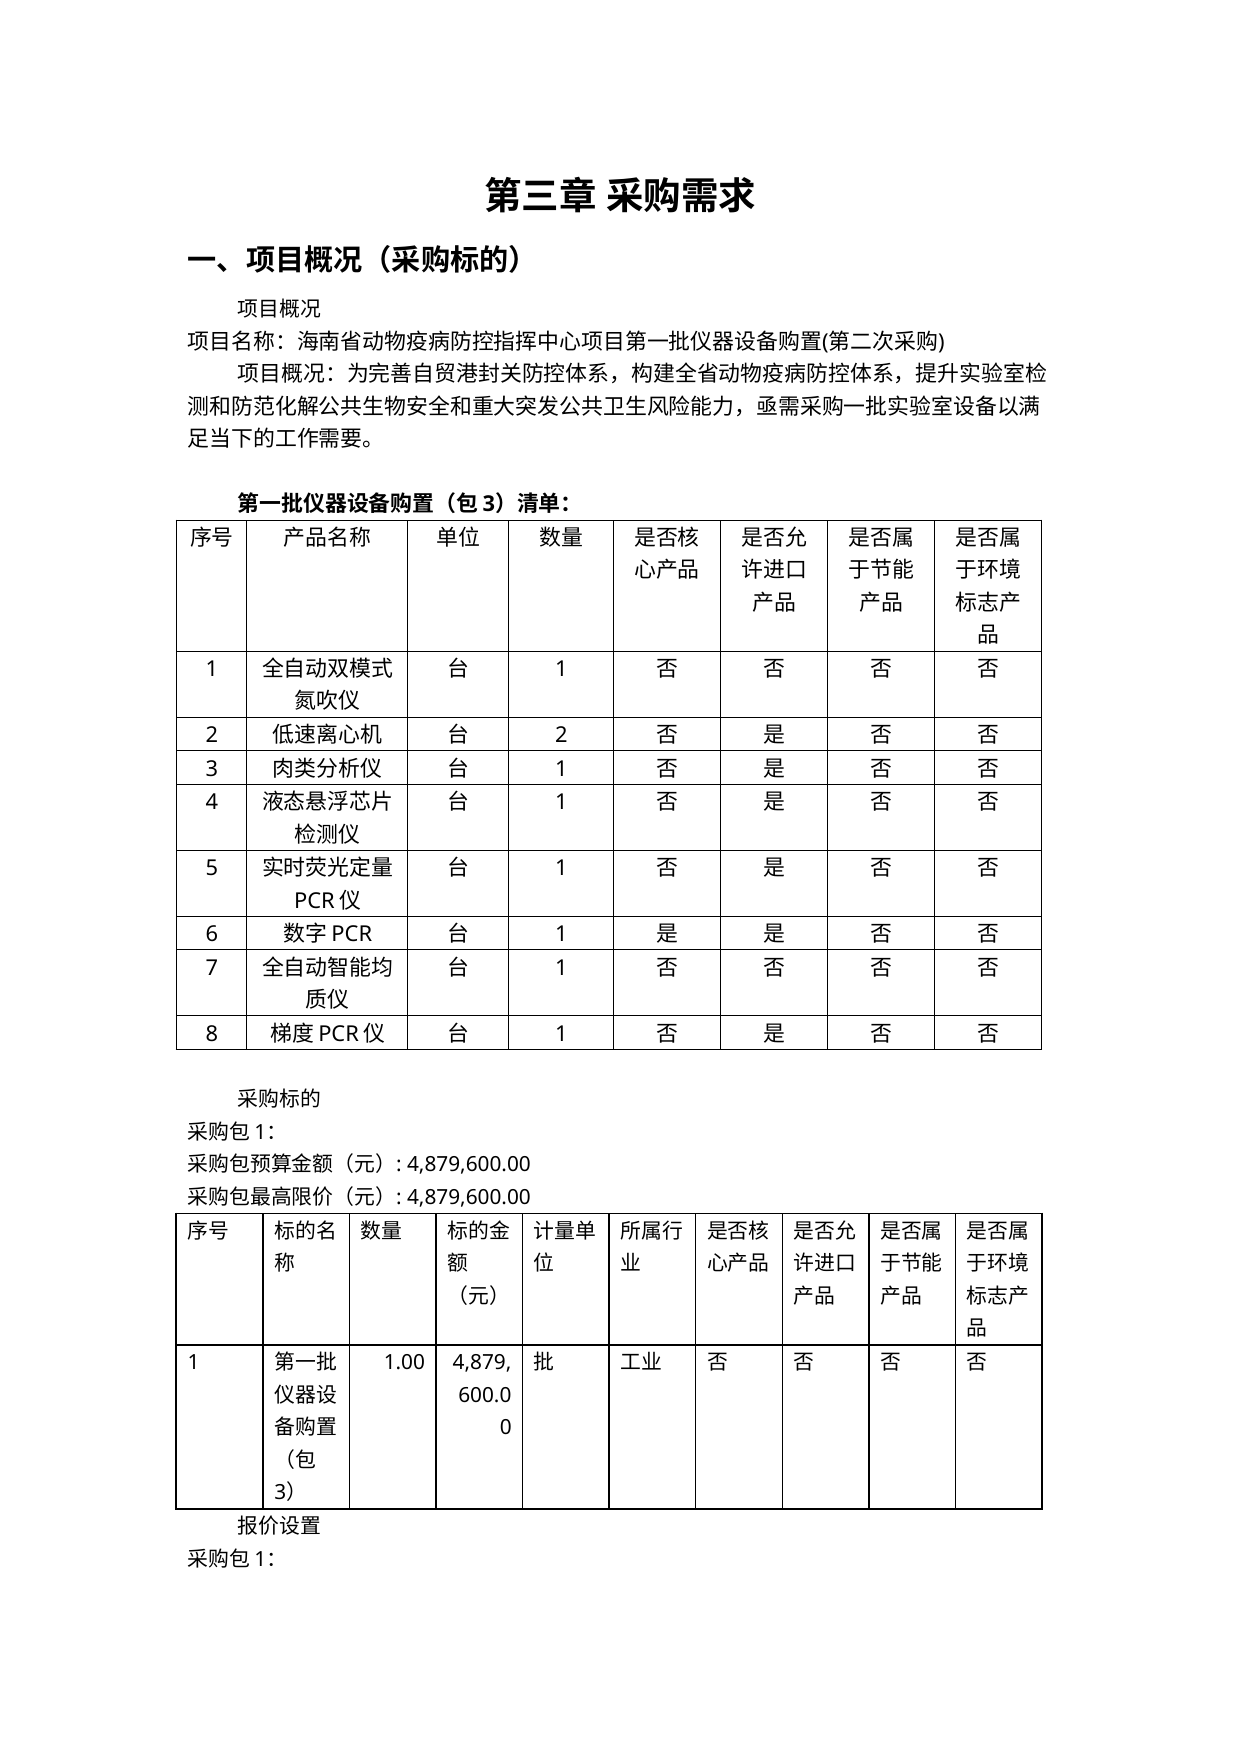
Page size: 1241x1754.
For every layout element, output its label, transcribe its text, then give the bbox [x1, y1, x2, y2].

table_cell 否 [935, 785, 1041, 850]
table_cell 5 [177, 851, 246, 916]
table_cell 台 [408, 950, 508, 1015]
table_cell 否 [828, 718, 934, 750]
table_cell 否 [828, 652, 934, 717]
text 采购包1： [187, 1542, 1053, 1574]
table_cell 全自动双模式氮吹仪 [247, 652, 407, 717]
table_cell 否 [783, 1346, 868, 1508]
table_cell 批 [523, 1346, 608, 1508]
table_header 是否属于节能产品 [828, 521, 934, 651]
table_cell 1 [509, 917, 613, 949]
table_cell 否 [935, 950, 1041, 1015]
table_cell 是 [721, 851, 827, 916]
table_cell 否 [614, 950, 720, 1015]
table_header 数量 [509, 521, 613, 651]
table_cell 否 [828, 751, 934, 784]
table_cell 否 [935, 718, 1041, 750]
table_header 是否属于节能产品 [870, 1214, 955, 1344]
table_cell 否 [828, 917, 934, 949]
table_header 是否核心产品 [696, 1214, 782, 1344]
table_cell 否 [956, 1346, 1041, 1508]
table_cell 1 [509, 652, 613, 717]
table_cell 否 [935, 1016, 1041, 1049]
table_cell 梯度PCR仪 [247, 1016, 407, 1049]
table_cell 是 [721, 718, 827, 750]
table_header 是否属于环境标志产品 [935, 521, 1041, 651]
table_cell 否 [935, 851, 1041, 916]
table_cell 1 [509, 785, 613, 850]
table_cell 实时荧光定量PCR仪 [247, 851, 407, 916]
table_header 是否允许进口产品 [721, 521, 827, 651]
table_cell 否 [935, 652, 1041, 717]
table_header 序号 [177, 521, 246, 651]
table_cell 1.00 [350, 1346, 435, 1508]
table_header 是否允许进口产品 [783, 1214, 868, 1344]
table_cell 台 [408, 851, 508, 916]
table_cell 2 [177, 718, 246, 750]
table_header 序号 [177, 1214, 262, 1344]
table_header 单位 [408, 521, 508, 651]
text 采购标的 [187, 1082, 1053, 1115]
table_cell 是 [721, 751, 827, 784]
table_cell 1 [509, 851, 613, 916]
table_cell 液态悬浮芯片检测仪 [247, 785, 407, 850]
table_cell 工业 [610, 1346, 695, 1508]
table_cell 否 [870, 1346, 955, 1508]
table_cell 第一批仪器设备购置（包3） [264, 1346, 349, 1508]
table_cell 是 [721, 1016, 827, 1049]
text 项目名称：海南省动物疫病防控指挥中心项目第一批仪器设备购置(第二次采购) [187, 324, 1053, 357]
table_cell 否 [614, 751, 720, 784]
table_cell 2 [509, 718, 613, 750]
table_cell 否 [614, 652, 720, 717]
table_cell 否 [614, 785, 720, 850]
table_cell 是 [721, 917, 827, 949]
table_cell 1 [509, 950, 613, 1015]
text 一、项目概况（采购标的） [187, 227, 1053, 292]
table_cell 全自动智能均质仪 [247, 950, 407, 1015]
table_cell 是 [614, 917, 720, 949]
table_cell 否 [614, 851, 720, 916]
table_cell 台 [408, 917, 508, 949]
table_header 是否属于环境标志产品 [956, 1214, 1041, 1344]
table_cell 台 [408, 718, 508, 750]
table_cell 台 [408, 785, 508, 850]
table_cell 4,879,600.00 [437, 1346, 522, 1508]
text 项目概况：为完善自贸港封关防控体系，构建全省动物疫病防控体系，提升实验室检测和防范化解公共生物安全和重大突发公共卫生风险能力，亟需采购一批实验室设备以满足当下的工作需要。 [187, 357, 1053, 454]
text 采购包预算金额（元）: 4,879,600.00 [187, 1147, 1053, 1180]
table_cell 否 [828, 950, 934, 1015]
table_header 标的名称 [264, 1214, 349, 1344]
table_cell 台 [408, 1016, 508, 1049]
text 第三章 采购需求 [187, 162, 1053, 227]
table_cell 肉类分析仪 [247, 751, 407, 784]
table_cell 否 [935, 751, 1041, 784]
table_cell 1 [177, 652, 246, 717]
table_cell 否 [696, 1346, 782, 1508]
text 项目概况 [187, 292, 1053, 324]
table_cell 7 [177, 950, 246, 1015]
text 采购包1： [187, 1115, 1053, 1147]
table_header 计量单位 [523, 1214, 608, 1344]
table_cell 4 [177, 785, 246, 850]
table_cell 否 [828, 785, 934, 850]
text 报价设置 [187, 1509, 1053, 1542]
table_cell 否 [614, 718, 720, 750]
table_cell 否 [721, 652, 827, 717]
table_cell 1 [177, 1346, 262, 1508]
table_cell 1 [509, 1016, 613, 1049]
table_header 所属行业 [610, 1214, 695, 1344]
text 采购包最高限价（元）: 4,879,600.00 [187, 1180, 1053, 1212]
table_cell 8 [177, 1016, 246, 1049]
table_cell 数字PCR [247, 917, 407, 949]
table_header 数量 [350, 1214, 435, 1344]
table_cell 6 [177, 917, 246, 949]
table_cell 3 [177, 751, 246, 784]
table_cell 否 [828, 1016, 934, 1049]
table_cell 低速离心机 [247, 718, 407, 750]
table_header 产品名称 [247, 521, 407, 651]
text 第一批仪器设备购置（包3）清单： [187, 487, 1053, 519]
table_cell 否 [614, 1016, 720, 1049]
table_cell 台 [408, 652, 508, 717]
table_header 标的金额 （元） [437, 1214, 522, 1344]
table_cell 否 [935, 917, 1041, 949]
table_cell 1 [509, 751, 613, 784]
table_cell 是 [721, 785, 827, 850]
table_cell 台 [408, 751, 508, 784]
table_cell 否 [828, 851, 934, 916]
table_cell 否 [721, 950, 827, 1015]
table_header 是否核心产品 [614, 521, 720, 651]
